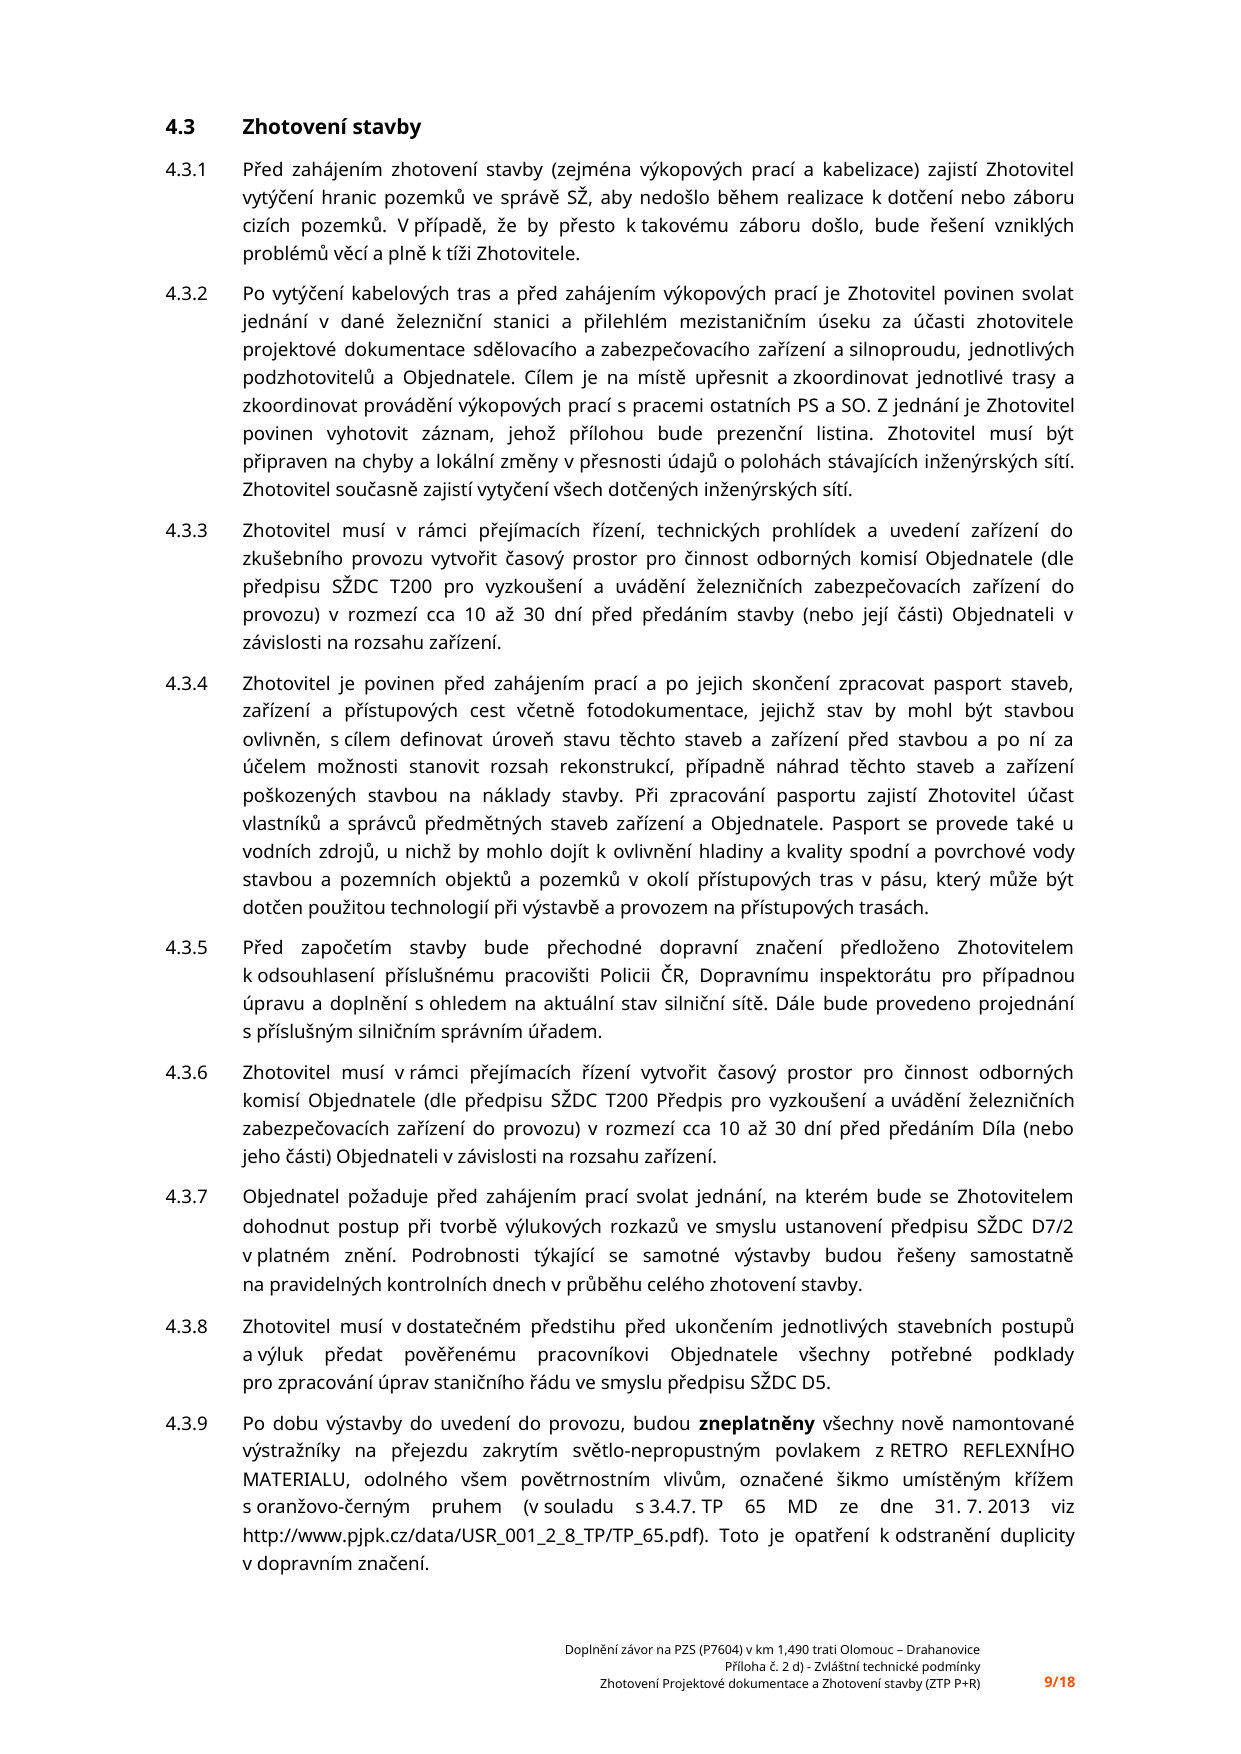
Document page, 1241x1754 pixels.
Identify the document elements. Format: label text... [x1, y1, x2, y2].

text Po dobu výstavby do uvedení do provozu, budou zneplatněny všechny nově namontované výstražníky na přejezdu zakrytím světlo-nepropustným povlakem z RETRO REFLEXNÍHO MATERIALU, odolného všem povětrnostním vlivům, označené šikmo umístěným křížem s oranžovo-černým pruhem (v souladu s 3.4.7. TP 65 MD ze dne 31. 7. 2013 viz http://www.pjpk.cz/data/USR_001_2_8_TP/TP_65.pdf). Toto je opatření k odstranění duplicity v dopravním značení. [165, 1410, 1075, 1575]
text Zhotovitel musí v rámci přejímacích řízení, technických prohlídek a uvedení zařízení do zkušebního provozu vytvořit časový prostor pro činnost odborných komisí Objednatele (dle předpisu SŽDC T200 pro vyzkoušení a uvádění železničních zabezpečovacích zařízení do provozu) v rozmezí cca 10 až 30 dní před předáním stavby (nebo její části) Objednateli v závislosti na rozsahu zařízení. [165, 517, 1075, 655]
text Před započetím stavby bude přechodné dopravní značení předloženo Zhotovitelem k odsouhlasení příslušnému pracovišti Policii ČR, Dopravnímu inspektorátu pro případnou úpravu a doplnění s ohledem na aktuální stav silniční sítě. Dále bude provedeno projednání s příslušným silničním správním úřadem. [165, 934, 1075, 1044]
text Zhotovitel musí v rámci přejímacích řízení vytvořit časový prostor pro činnost odborných komisí Objednatele (dle předpisu SŽDC T200 Předpis pro vyzkoušení a uvádění železničních zabezpečovacích zařízení do provozu) v rozmezí cca 10 až 30 dní před předáním Díla (nebo jeho části) Objednateli v závislosti na rozsahu zařízení. [165, 1059, 1075, 1169]
text Objednatel požaduje před zahájením prací svolat jednání, na kterém bude se Zhotovitelem dohodnut postup při tvorbě výlukových rozkazů ve smyslu ustanovení předpisu SŽDC D7/2 v platném znění. Podrobnosti týkající se samotné výstavby budou řešeny samostatně na pravidelných kontrolních dnech v průběhu celého zhotovení stavby. [165, 1184, 1075, 1297]
text Zhotovitel musí v dostatečném předstihu před ukončením jednotlivých stavebních postupů a výluk předat pověřenému pracovníkovi Objednatele všechny potřebné podklady pro zpracování úprav staničního řádu ve smyslu předpisu SŽDC D5. [165, 1313, 1075, 1395]
text Zhotovení stavby [165, 112, 1075, 141]
text Po vytýčení kabelových tras a před zahájením výkopových prací je Zhotovitel povinen svolat jednání v dané železniční stanici a přilehlém mezistaničním úseku za účasti zhotovitele projektové dokumentace sdělovacího a zabezpečovacího zařízení a silnoproudu, jednotlivých podzhotovitelů a Objednatele. Cílem je na místě upřesnit a zkoordinovat jednotlivé trasy a zkoordinovat provádění výkopových prací s pracemi ostatních PS a SO. Z jednání je Zhotovitel povinen vyhotovit záznam, jehož přílohou bude prezenční listina. Zhotovitel musí být připraven na chyby a lokální změny v přesnosti údajů o polohách stávajících inženýrských sítí. Zhotovitel současně zajistí vytyčení všech dotčených inženýrských sítí. [165, 281, 1075, 502]
text Zhotovitel je povinen před zahájením prací a po jejich skončení zpracovat pasport staveb, zařízení a přístupových cest včetně fotodokumentace, jejichž stav by mohl být stavbou ovlivněn, s cílem definovat úroveň stavu těchto staveb a zařízení před stavbou a po ní za účelem možnosti stanovit rozsah rekonstrukcí, případně náhrad těchto staveb a zařízení poškozených stavbou na náklady stavby. Při zpracování pasportu zajistí Zhotovitel účast vlastníků a správců předmětných staveb zařízení a Objednatele. Pasport se provede také u vodních zdrojů, u nichž by mohlo dojít k ovlivnění hladiny a kvality spodní a povrchové vody stavbou a pozemních objektů a pozemků v okolí přístupových tras v pásu, který může být dotčen použitou technologií při výstavbě a provozem na přístupových trasách. [165, 670, 1075, 919]
text Před zahájením zhotovení stavby (zejména výkopových prací a kabelizace) zajistí Zhotovitel vytýčení hranic pozemků ve správě SŽ, aby nedošlo během realizace k dotčení nebo záboru cizích pozemků. V případě, že by přesto k takovému záboru došlo, bude řešení vzniklých problémů věcí a plně k tíži Zhotovitele. [165, 156, 1075, 266]
